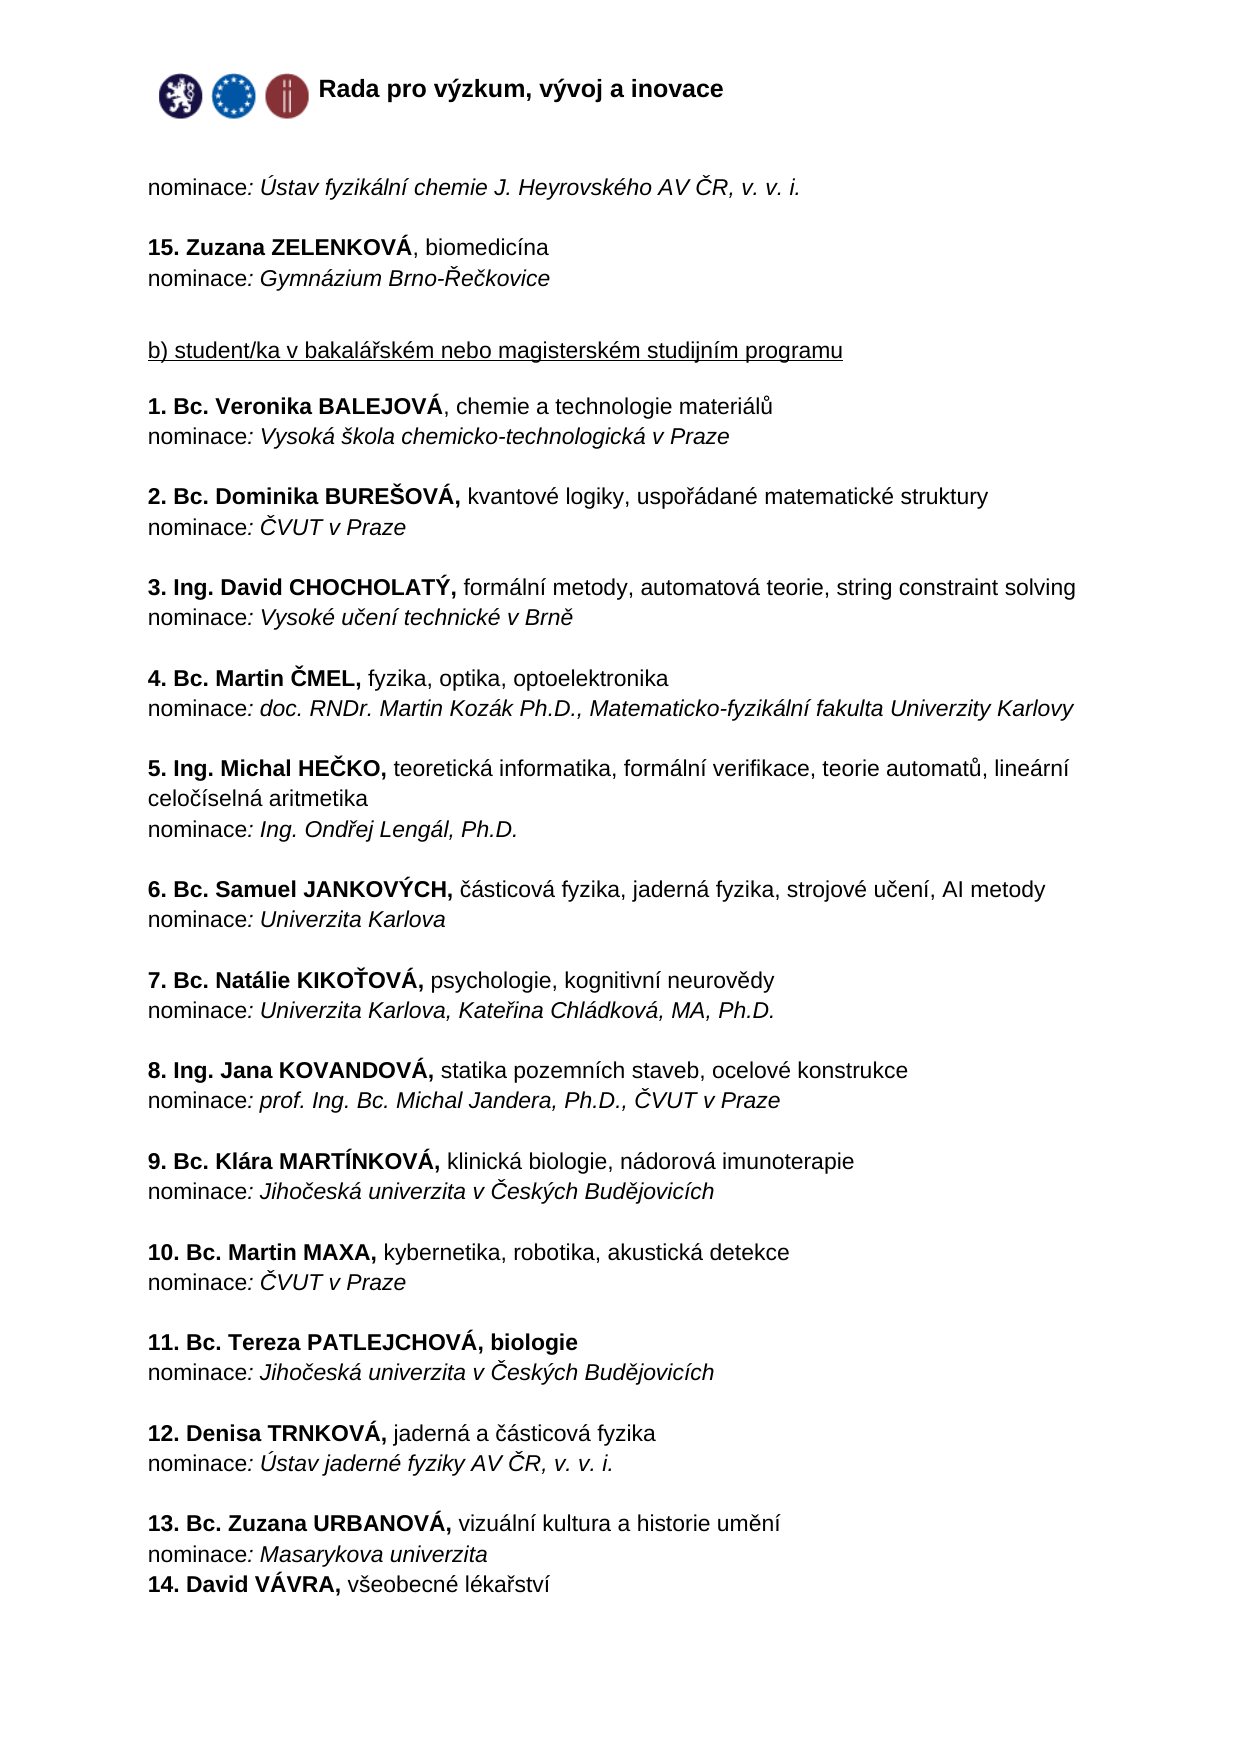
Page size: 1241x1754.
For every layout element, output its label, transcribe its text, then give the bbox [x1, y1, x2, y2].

text 10. Bc. Martin MAXA, kybernetika, robotika, akustická detekce [148, 1238, 1093, 1265]
text nominace: prof. Ing. Bc. Michal Jandera, Ph.D., ČVUT v Praze [148, 1087, 1093, 1114]
text nominace: ČVUT v Praze [148, 1269, 1093, 1295]
text nominace: Gymnázium Brno-Řečkovice [148, 264, 1093, 291]
text 11. Bc. Tereza PATLEJCHOVÁ, biologie [148, 1329, 1093, 1356]
text nominace: Ing. Ondřej Lengál, Ph.D. [148, 816, 1093, 842]
text 2. Bc. Dominika BUREŠOVÁ, kvantové logiky, uspořádané matematické struktury [148, 483, 1093, 510]
text 13. Bc. Zuzana URBANOVÁ, vizuální kultura a historie umění [148, 1510, 1093, 1537]
text nominace: ČVUT v Praze [148, 513, 1093, 540]
text 12. Denisa TRNKOVÁ, jaderná a částicová fyzika [148, 1420, 1093, 1446]
text nominace: Masarykova univerzita [148, 1541, 1093, 1567]
text 14. David VÁVRA, všeobecné lékařství [148, 1571, 1093, 1597]
text 7. Bc. Natálie KIKOŤOVÁ, psychologie, kognitivní neurovědy [148, 967, 1093, 993]
text nominace: Ústav fyzikální chemie J. Heyrovského AV ČR, v. v. i. [148, 174, 1093, 200]
text 15. Zuzana ZELENKOVÁ, biomedicína [148, 234, 1093, 261]
text nominace: Univerzita Karlova [148, 906, 1093, 933]
picture [158, 73, 309, 120]
text 3. Ing. David CHOCHOLATÝ, formální metody, automatová teorie, string constraint solving [148, 574, 1093, 600]
text nominace: Jihočeská univerzita v Českých Budějovicích [148, 1178, 1093, 1204]
text 6. Bc. Samuel JANKOVÝCH, částicová fyzika, jaderná fyzika, strojové učení, AI metody [148, 876, 1093, 902]
text nominace: doc. RNDr. Martin Kozák Ph.D., Matematicko-fyzikální fakulta Univerzity Karlovy [148, 695, 1093, 721]
text 4. Bc. Martin ČMEL, fyzika, optika, optoelektronika [148, 664, 1093, 691]
text nominace: Jihočeská univerzita v Českých Budějovicích [148, 1359, 1093, 1386]
text nominace: Univerzita Karlova, Kateřina Chládková, MA, Ph.D. [148, 997, 1093, 1023]
text b) student/ka v bakalářském nebo magisterském studijním programu [148, 337, 1093, 364]
text 8. Ing. Jana KOVANDOVÁ, statika pozemních staveb, ocelové konstrukce [148, 1057, 1093, 1084]
text nominace: Vysoká škola chemicko-technologická v Praze [148, 423, 1093, 449]
text nominace: Ústav jaderné fyziky AV ČR, v. v. i. [148, 1450, 1093, 1476]
text 9. Bc. Klára MARTÍNKOVÁ, klinická biologie, nádorová imunoterapie [148, 1148, 1093, 1174]
text 1. Bc. Veronika BALEJOVÁ, chemie a technologie materiálů [148, 393, 1093, 419]
text nominace: Vysoké učení technické v Brně [148, 604, 1093, 631]
text 5. Ing. Michal HEČKO, teoretická informatika, formální verifikace, teorie automatů, lineární celočíselná aritmetika [148, 755, 1093, 812]
